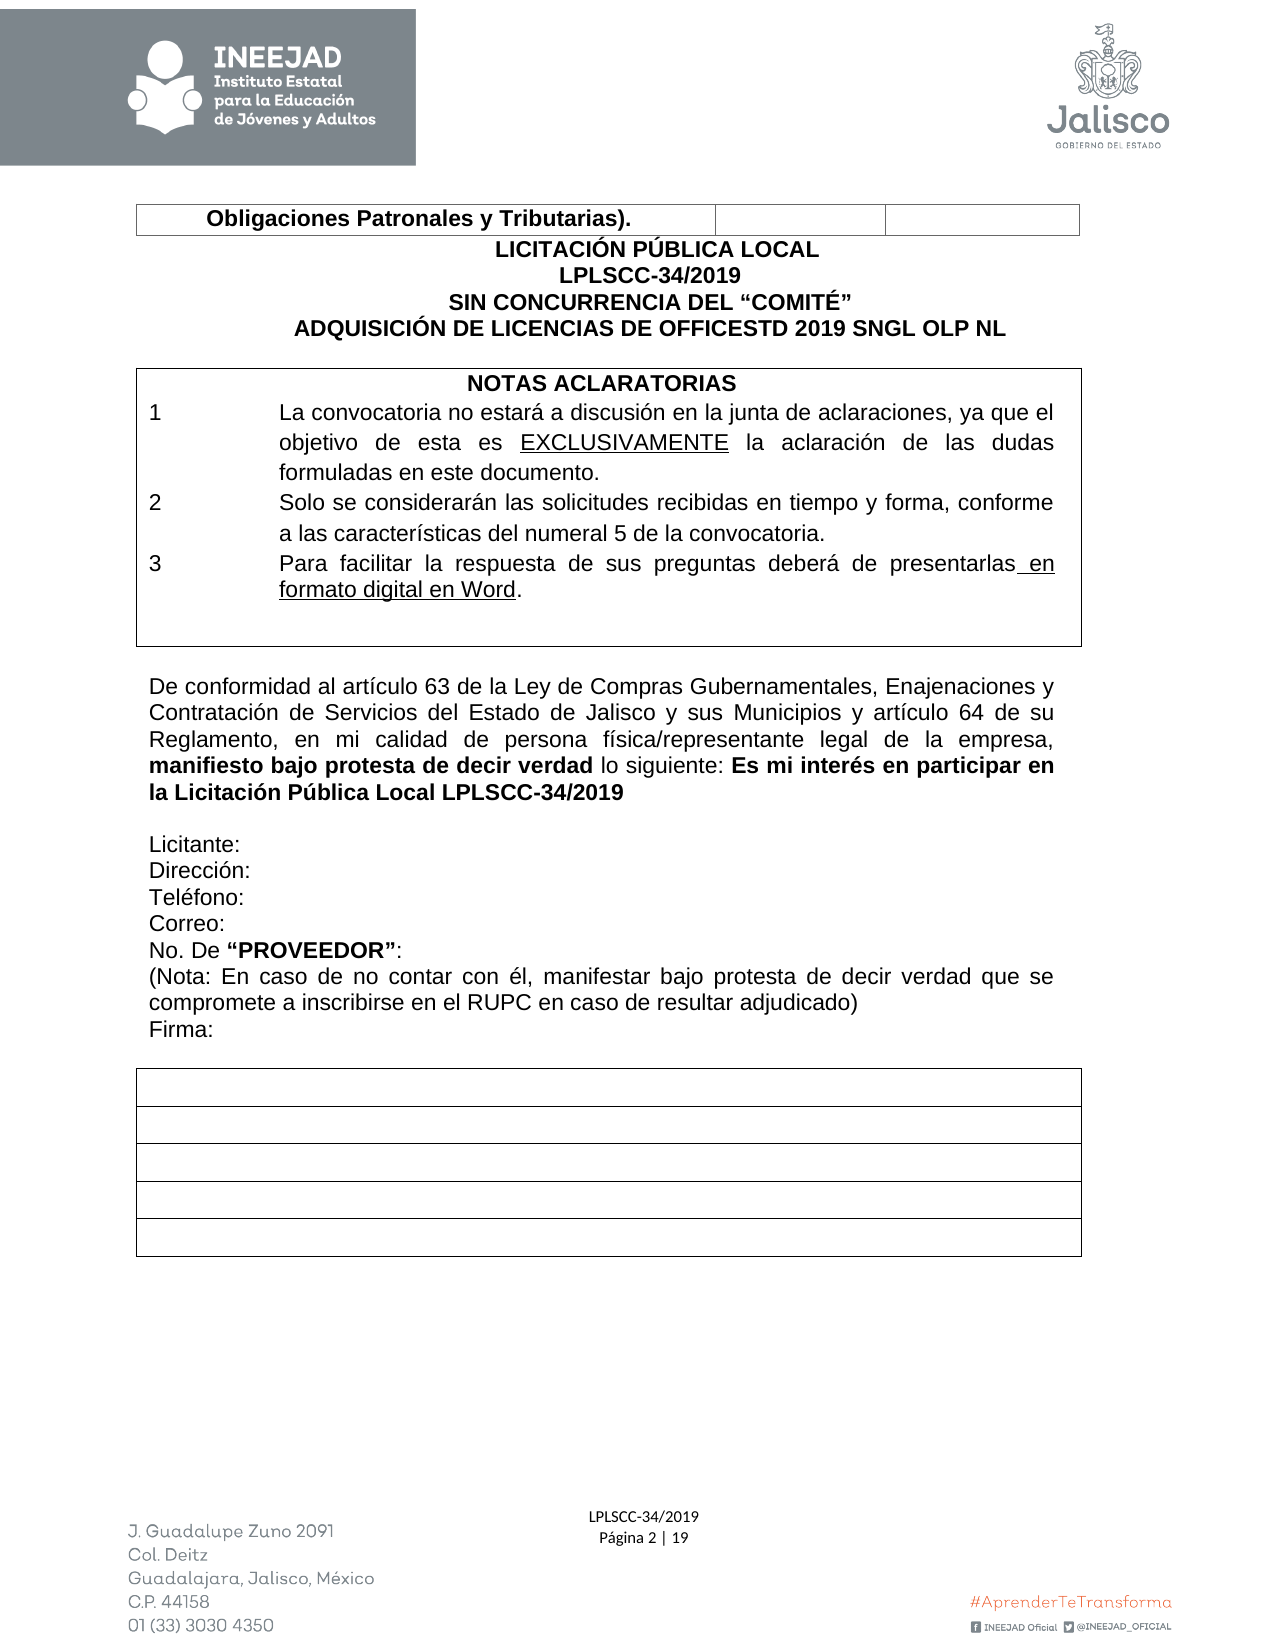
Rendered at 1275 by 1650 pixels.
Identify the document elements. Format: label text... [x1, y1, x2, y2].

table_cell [137, 205, 715, 235]
text LICITACIÓN PÚBLICA LOCAL [148, 236, 1167, 262]
table_cell [137, 1219, 1081, 1256]
table_cell j) [716, 205, 885, 235]
picture [0, 6, 1266, 1638]
table_cell De conformidad al artículo 63 de la Ley de Compras Gubernamentales, Enajenaciones y Contratación de Servicios del Estado de Jalisco y sus Municipios y artículo 64 de su Reglamento, en mi calidad de persona física/representante legal de la empresa, manifiesto bajo protesta de decir verdad lo siguiente: Es mi interés en participar en la Licitación Pública Local LPLSCC-34/2019 Licitante: [137, 647, 1081, 857]
table_cell [137, 1069, 1081, 1106]
table_cell Para facilitar la respuesta de sus preguntas deberá de presentarlas en formato digital en Word. [267, 550, 1081, 646]
text ADQUISICIÓN DE LICENCIAS DE OFFICESTD 2019 SNGL OLP NL [148, 315, 1152, 341]
table_cell Solo se considerarán las solicitudes recibidas en tiempo y forma, conforme a las características del numeral 5 de la convocatoria. [267, 489, 1081, 550]
table_cell La convocatoria no estará a discusión en la junta de aclaraciones, ya que el objetivo de esta es EXCLUSIVAMENTE la aclaración de las dudas formuladas en este documento. [267, 399, 1081, 489]
table_header NOTAS ACLARATORIAS [137, 369, 1081, 399]
table_cell [137, 1144, 1081, 1181]
table_cell [886, 205, 1079, 235]
text SIN CONCURRENCIA DEL “COMITÉ” [148, 288, 1152, 315]
text LPLSCC-34/2019 [148, 262, 1152, 288]
table_cell 2 [137, 489, 267, 550]
table_cell 1 [137, 399, 267, 489]
table_cell [137, 1182, 1081, 1218]
table_cell Dirección: Teléfono: Correo: No. De “PROVEEDOR”: (Nota: En caso de no contar con él, manifestar bajo protesta de decir verdad que se compromete a inscribirse en el RUPC en caso de resultar adjudicado) Firma: [137, 858, 1081, 1068]
table_cell 3 [137, 550, 267, 646]
table_cell [137, 1107, 1081, 1143]
